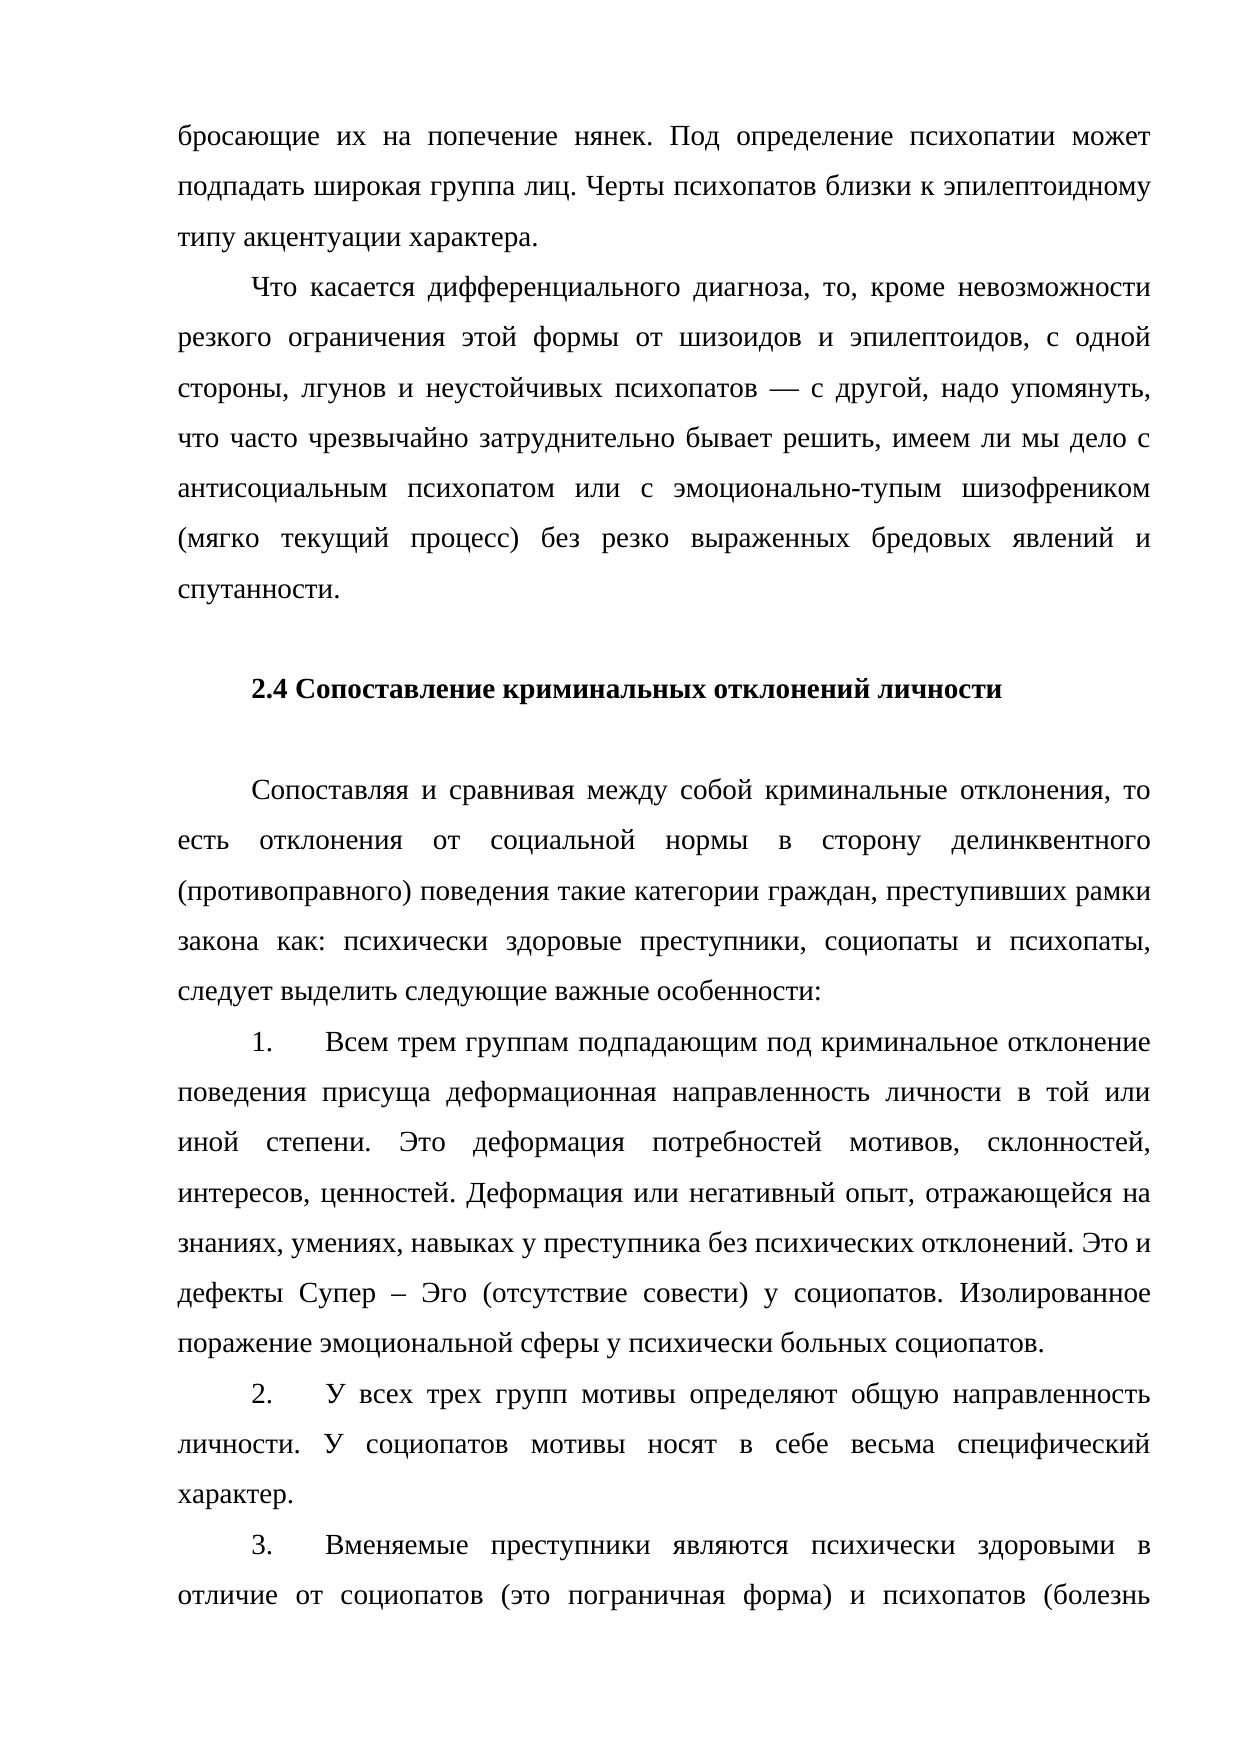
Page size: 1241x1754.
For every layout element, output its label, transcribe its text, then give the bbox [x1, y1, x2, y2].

list У всех трех групп мотивы определяют общую направленность личности. У социопатов мотивы носят в себе весьма специфический характер. [177, 1376, 1152, 1510]
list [177, 1527, 1152, 1611]
list Всем трем группам подпадающим под криминальное отклонение поведения присуща деформационная направленность личности в той или иной степени. Это деформация потребностей мотивов, склонностей, интересов, ценностей. Деформация или негативный опыт, отражающейся на знаниях, умениях, навыках у преступника без психических отклонений. Это и дефекты Супер – Эго (отсутствие совести) у социопатов. Изолированное поражение эмоциональной сферы у психически больных социопатов. [177, 1024, 1152, 1359]
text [177, 118, 1152, 252]
text Сопоставляя и сравнивая между собой криминальные отклонения, то есть отклонения от социальной нормы в сторону делинквентного (противоправного) поведения такие категории граждан, преступивших рамки закона как: психически здоровые преступники, социопаты и психопаты, следует выделить следующие важные особенности: [177, 772, 1152, 1007]
text Что касается дифференциального диагноза, то, кроме невозможности резкого ограничения этой формы от шизоидов и эпилептоидов, с одной стороны, лгунов и неустойчивых психопатов — с другой, надо упомянуть, что часто чрезвычайно затруднительно бывает решить, имеем ли мы дело с антисоциальным психопатом или с эмоционально-тупым шизофреником (мягко текущий процесс) без резко выраженных бредовых явлений и спутанности. [177, 269, 1152, 604]
text 2.4 Сопоставление криминальных отклонений личности [177, 672, 1152, 705]
